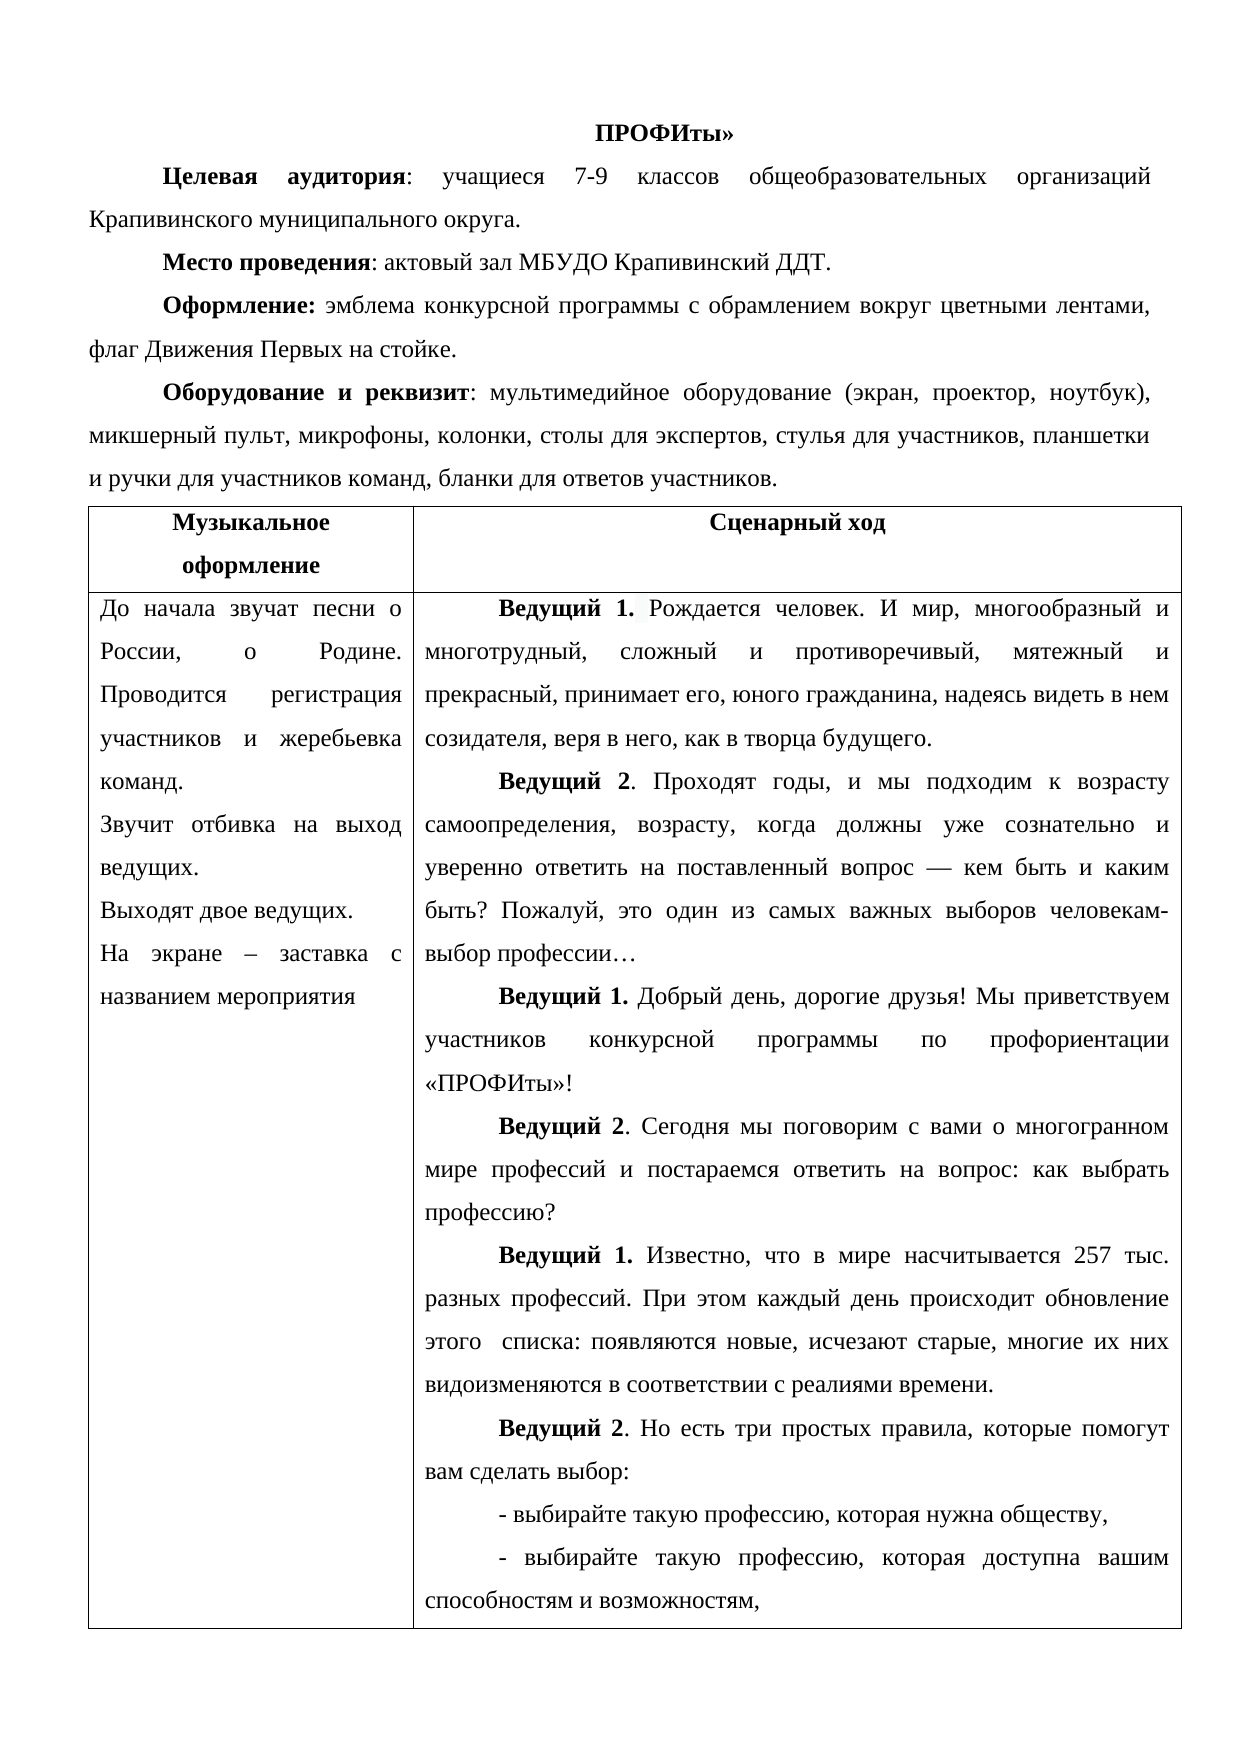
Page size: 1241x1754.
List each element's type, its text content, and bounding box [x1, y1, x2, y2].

text Место проведения: актовый зал МБУДО Крапивинский ДДТ. [88, 247, 1152, 276]
text Целевая аудитория: учащиеся 7-9 классов общеобразовательных организаций Крапивинского муниципального округа. [88, 161, 1152, 233]
text ПРОФИты» [177, 118, 1152, 147]
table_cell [414, 593, 1181, 1628]
table_header Сценарный ход [414, 507, 1181, 592]
table_header Музыкальное оформление [89, 507, 413, 592]
text Оборудование и реквизит: мультимедийное оборудование (экран, проектор, ноутбук), микшерный пульт, микрофоны, колонки, столы для экспертов, стулья для участников, планшетки и ручки для участников команд, бланки для ответов участников. [88, 377, 1152, 492]
text Оформление: эмблема конкурсной программы с обрамлением вокруг цветными лентами, флаг Движения Первых на стойке. [88, 291, 1152, 362]
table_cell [89, 593, 413, 1628]
